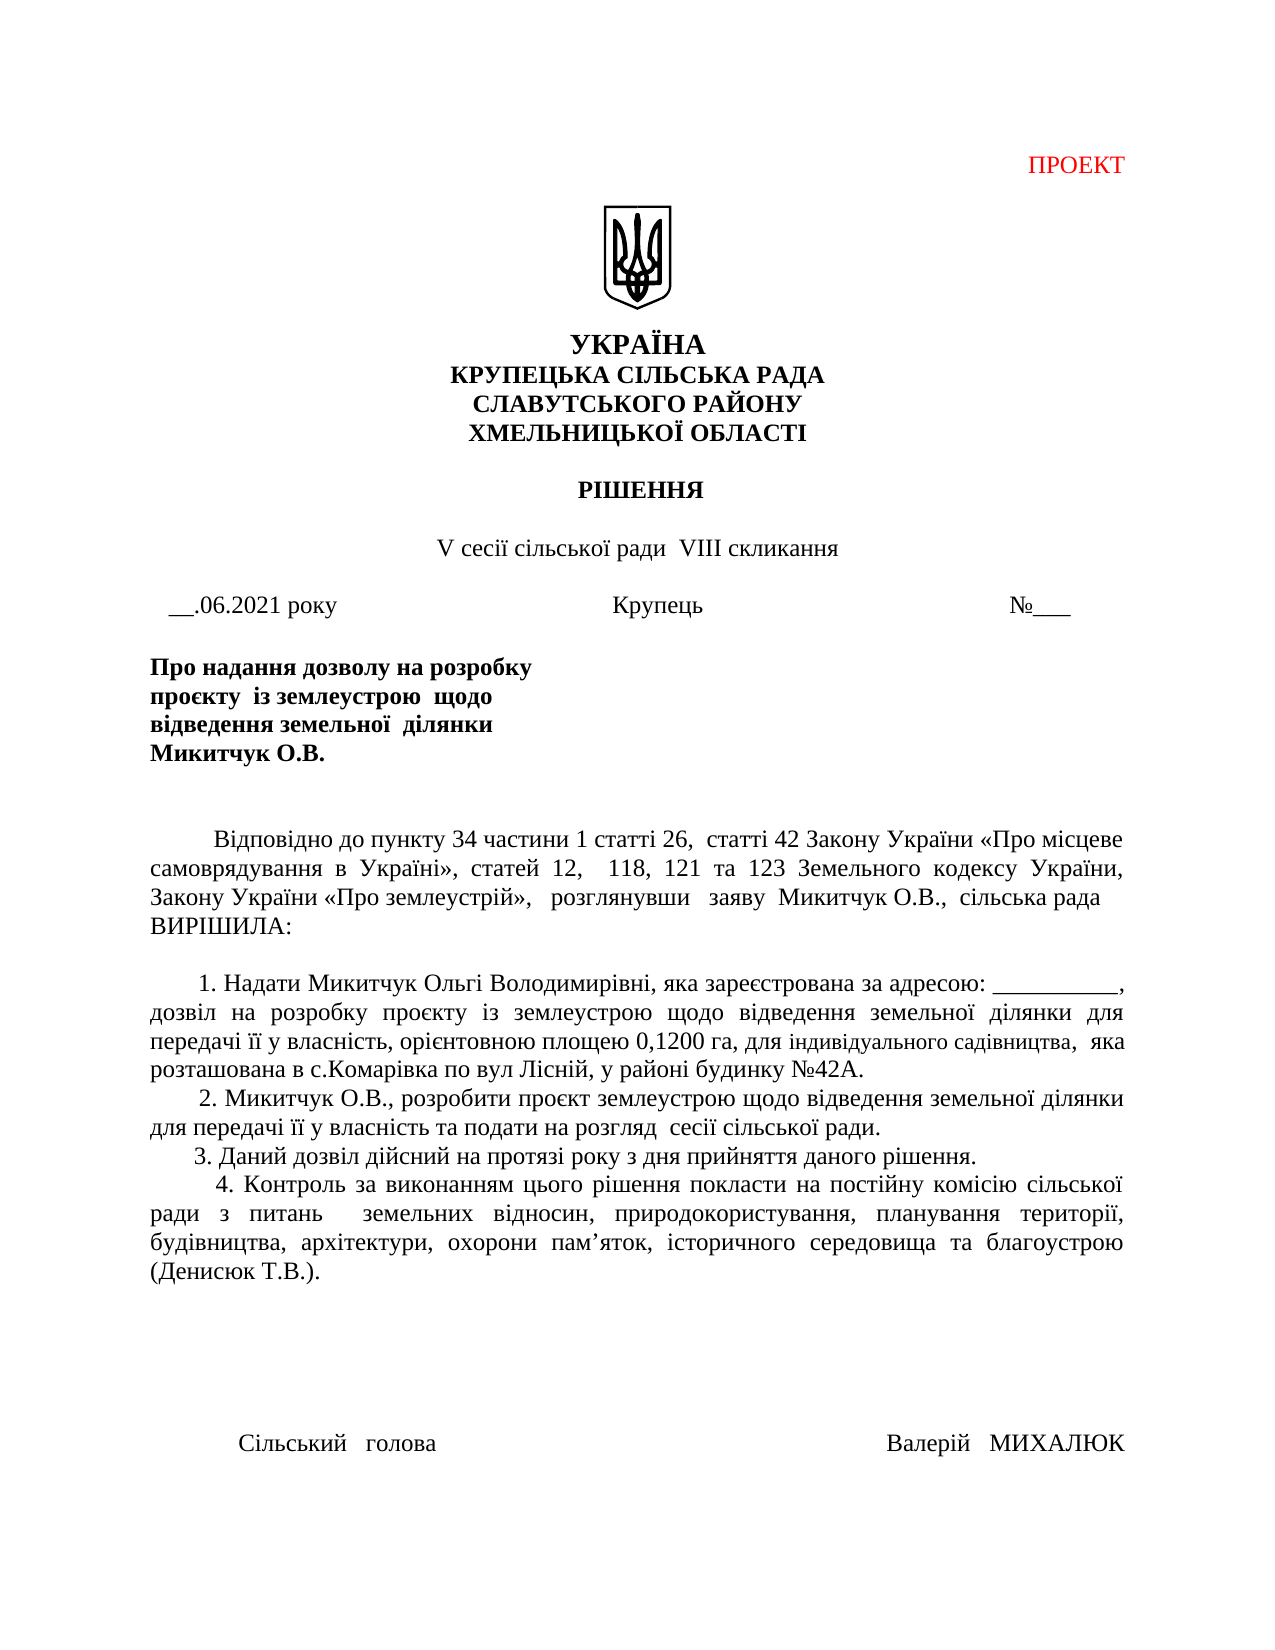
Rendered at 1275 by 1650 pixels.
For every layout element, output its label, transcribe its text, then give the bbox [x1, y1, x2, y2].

text V сесії сільської ради VІІІ скликання [150, 533, 1125, 562]
text 2. Микитчук О.В., розробити проєкт землеустрою щодо відведення земельної ділянки для передачі її у власність та подати на розгляд сесії сільської ради. [150, 1083, 1125, 1141]
text ПРОЕКТ [150, 150, 1125, 179]
text Про надання дозволу на розробку [150, 652, 1125, 681]
text СЛАВУТСЬКОГО РАЙОНУ [150, 389, 1125, 418]
text КРУПЕЦЬКА СІЛЬСЬКА РАДА [150, 360, 1125, 389]
text 4. Контроль за виконанням цього рішення покласти на постійну комісію сільської ради з питань земельних відносин, природокористування, планування території, будівництва, архітектури, охорони пам’яток, історичного середовища та благоустрою (Денисюк Т.В.). [150, 1169, 1125, 1284]
text Сільський голова Валерій МИХАЛЮК [150, 1428, 1125, 1457]
text 1. Надати Микитчук Ольгі Володимирівні, яка зареєстрована за адресою: __________, дозвіл на розробку проєкту із землеустрою щодо відведення земельної ділянки для передачі її у власність, орієнтовною площею 0,1200 га, для індивідуального садівництва, яка розташована в с.Комарівка по вул Лісній, у районі будинку №42А. [150, 968, 1125, 1083]
text Микитчук О.В. [150, 738, 1125, 767]
text РІШЕННЯ [150, 475, 1125, 504]
text ХМЕЛЬНИЦЬКОЇ ОБЛАСТІ [150, 418, 1125, 447]
text відведення земельної ділянки [150, 709, 1125, 738]
text проєкту із землеустрою щодо [150, 681, 1125, 709]
text Відповідно до пункту 34 частини 1 статті 26, статті 42 Закону України «Про місцеве самоврядування в Україні», статей 12, 118, 121 та 123 Земельного кодексу України, Закону України «Про землеустрій», розглянувши заяву Микитчук О.В., сільська рада [150, 824, 1125, 911]
text УКРАЇНА [150, 327, 1125, 360]
text __.06.2021 року Крупець №___ [150, 590, 1125, 619]
text 3. Даний дозвіл дійсний на протязі року з дня прийняття даного рішення. [150, 1141, 1125, 1169]
text ВИРІШИЛА: [150, 911, 1125, 939]
